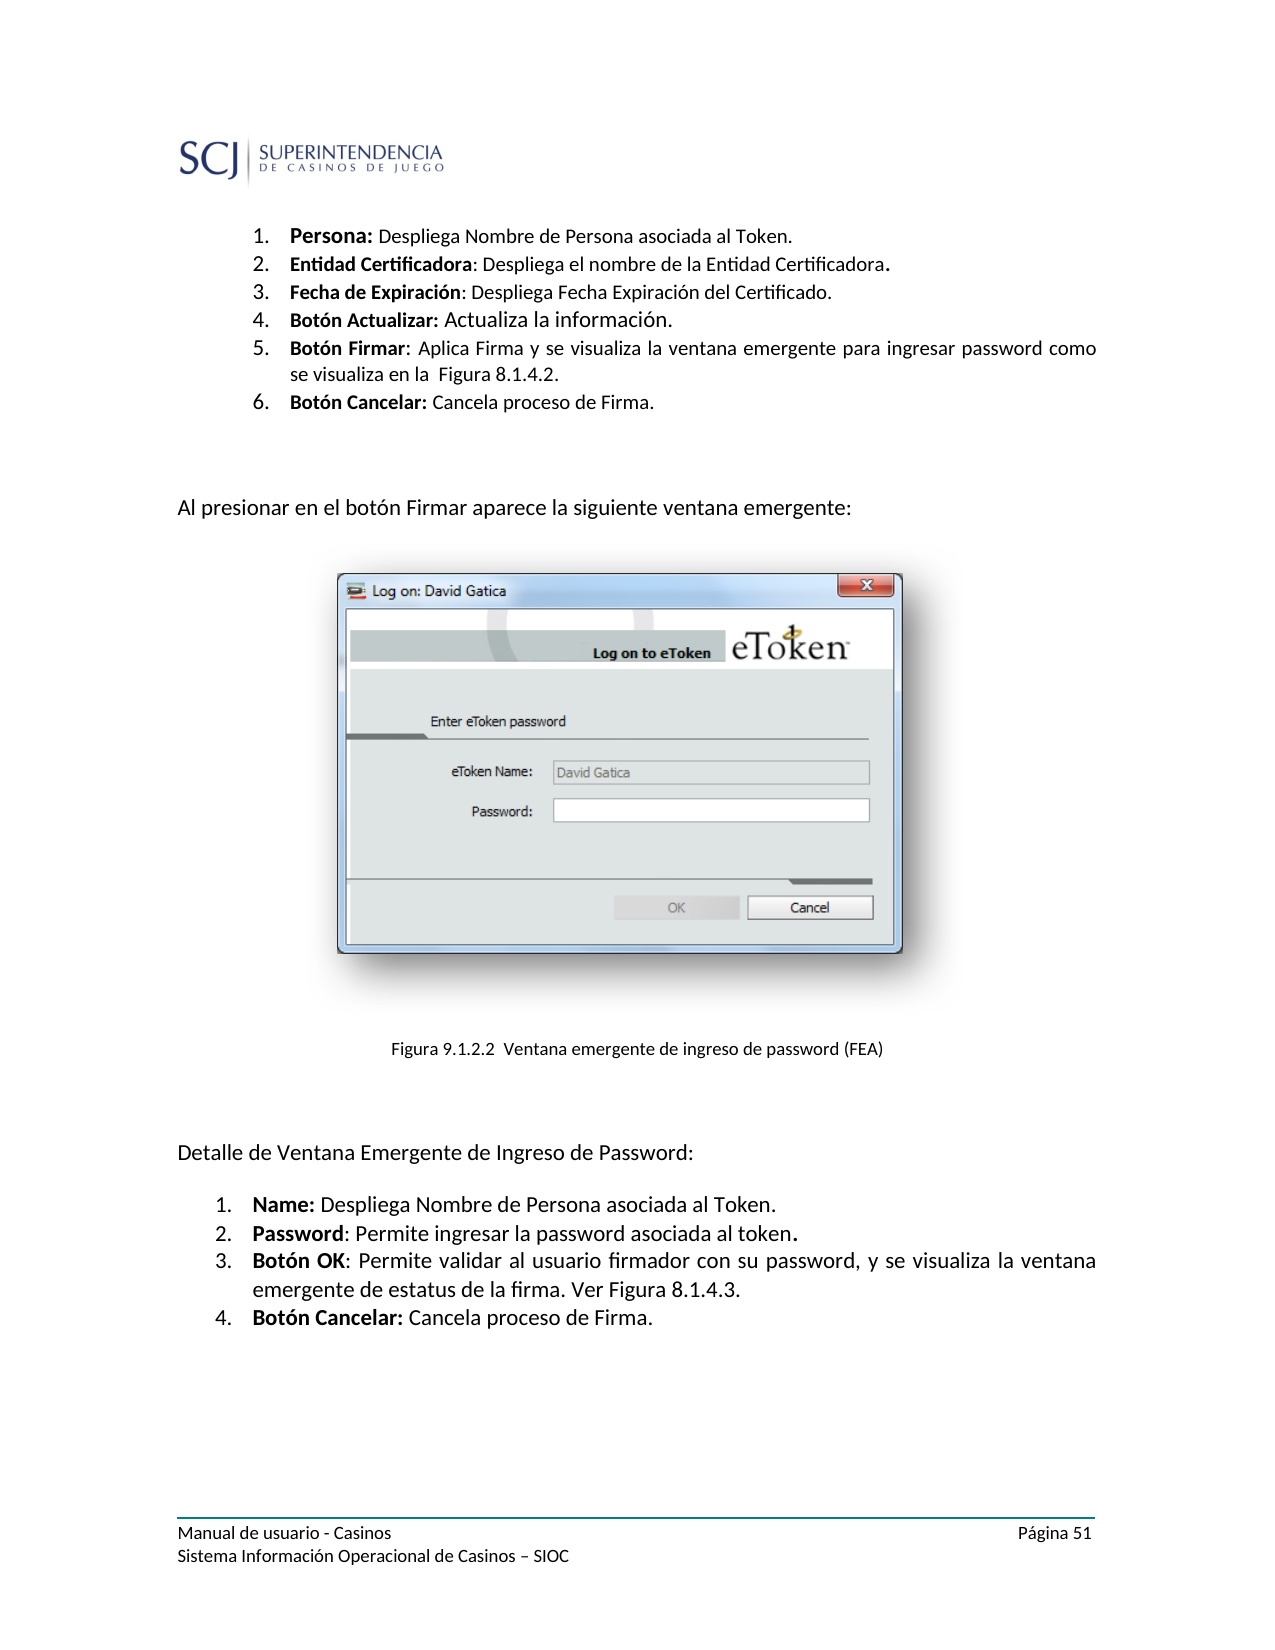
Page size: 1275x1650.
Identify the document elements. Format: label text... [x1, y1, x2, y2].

list Botón Cancelar: Cancela proceso de Firma. [215, 1303, 1098, 1331]
list Botón OK: Permite validar al usuario firmador con su password, y se visualiza la ventana emergente de estatus de la firma. Ver Figura 8.1.4.3. [215, 1247, 1098, 1303]
text Detalle de Ventana Emergente de Ingreso de Password: [177, 1138, 1098, 1166]
list Botón Cancelar: Cancela proceso de Firma. [252, 387, 1098, 415]
list Fecha de Expiración: Despliega Fecha Expiración del Certificado. [252, 277, 1098, 305]
list Botón Actualizar: Actualiza la información. [252, 305, 1098, 333]
list Botón Firmar: Aplica Firma y se visualiza la ventana emergente para ingresar password como se visualiza en la Figura 8.1.4.2. [252, 333, 1098, 387]
text Figura 9.1.2.2 Ventana emergente de ingreso de password (FEA) [177, 1037, 1098, 1059]
picture [337, 573, 903, 954]
picture [177, 124, 445, 197]
list Name: Despliega Nombre de Persona asociada al Token. [215, 1191, 1098, 1219]
list Persona: Despliega Nombre de Persona asociada al Token. [252, 221, 1098, 249]
list Entidad Certificadora: Despliega el nombre de la Entidad Certificadora. [252, 249, 1098, 277]
text Al presionar en el botón Firmar aparece la siguiente ventana emergente: [177, 493, 1098, 521]
list Password: Permite ingresar la password asociada al token. [215, 1219, 1098, 1247]
